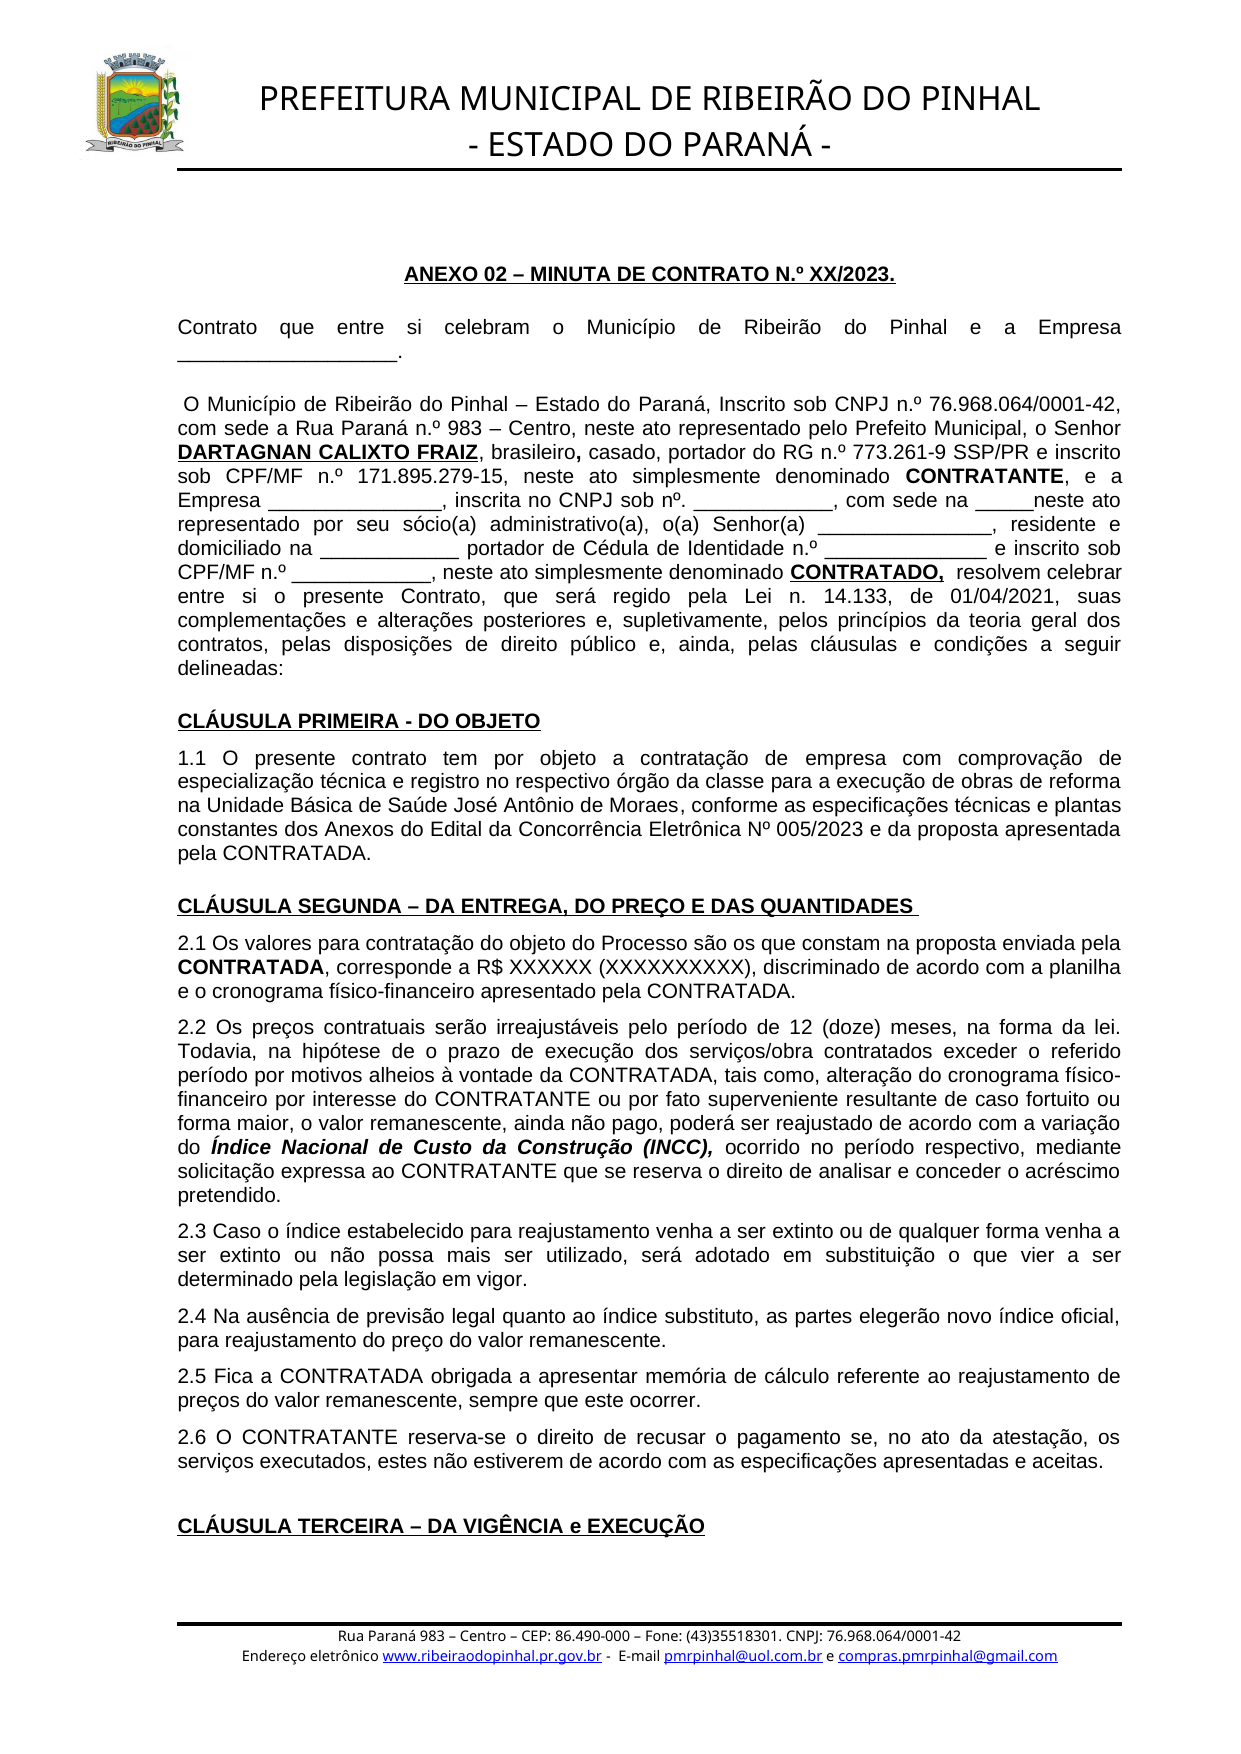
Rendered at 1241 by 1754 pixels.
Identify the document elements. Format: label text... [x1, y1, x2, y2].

text Contrato que entre si celebram o Município de Ribeirão do Pinhal e a Empresa ___________________. [177, 315, 1122, 363]
text CLÁUSULA SEGUNDA – DA ENTREGA, DO PREÇO E DAS QUANTIDADES [177, 894, 1122, 918]
text ANEXO 02 – MINUTA DE CONTRATO N.º XX/2023. [177, 262, 1122, 286]
text 2.6 O CONTRATANTE reserva-se o direito de recusar o pagamento se, no ato da atestação, os serviços executados, estes não estiverem de acordo com as especificações apresentadas e aceitas. [177, 1424, 1122, 1472]
picture [79, 45, 192, 160]
text 2.2 Os preços contratuais serão irreajustáveis pelo período de 12 (doze) meses, na forma da lei. Todavia, na hipótese de o prazo de execução dos serviços/obra contratados exceder o referido período por motivos alheios à vontade da CONTRATADA, tais como, alteração do cronograma físico-financeiro por interesse do CONTRATANTE ou por fato superveniente resultante de caso fortuito ou forma maior, o valor remanescente, ainda não pago, poderá ser reajustado de acordo com a variação do Índice Nacional de Custo da Construção (INCC), ocorrido no período respectivo, mediante solicitação expressa ao CONTRATANTE que se reserva o direito de analisar e conceder o acréscimo pretendido. [177, 1015, 1122, 1207]
text O Município de Ribeirão do Pinhal – Estado do Paraná, Inscrito sob CNPJ n.º 76.968.064/0001-42, com sede a Rua Paraná n.º 983 – Centro, neste ato representado pelo Prefeito Municipal, o Senhor DARTAGNAN CALIXTO FRAIZ, brasileiro, casado, portador do RG n.º 773.261-9 SSP/PR e inscrito sob CPF/MF n.º 171.895.279-15, neste ato simplesmente denominado CONTRATANTE, e a Empresa _______________, inscrita no CNPJ sob nº. ____________, com sede na _____neste ato representado por seu sócio(a) administrativo(a), o(a) Senhor(a) _______________, residente e domiciliado na ____________ portador de Cédula de Identidade n.º ______________ e inscrito sob CPF/MF n.º ____________, neste ato simplesmente denominado CONTRATADO, resolvem celebrar entre si o presente Contrato, que será regido pela Lei n. 14.133, de 01/04/2021, suas complementações e alterações posteriores e, supletivamente, pelos princípios da teoria geral dos contratos, pelas disposições de direito público e, ainda, pelas cláusulas e condições a seguir delineadas: [177, 392, 1122, 680]
text 2.4 Na ausência de previsão legal quanto ao índice substituto, as partes elegerão novo índice oficial, para reajustamento do preço do valor remanescente. [177, 1304, 1122, 1352]
text CLÁUSULA PRIMEIRA - DO OBJETO [177, 709, 1122, 733]
text 2.5 Fica a CONTRATADA obrigada a apresentar memória de cálculo referente ao reajustamento de preços do valor remanescente, sempre que este ocorrer. [177, 1364, 1122, 1412]
text CLÁUSULA TERCEIRA – DA VIGÊNCIA e EXECUÇÃO [177, 1514, 1122, 1538]
text 2.3 Caso o índice estabelecido para reajustamento venha a ser extinto ou de qualquer forma venha a ser extinto ou não possa mais ser utilizado, será adotado em substituição o que vier a ser determinado pela legislação em vigor. [177, 1219, 1122, 1291]
text 2.1 Os valores para contratação do objeto do Processo são os que constam na proposta enviada pela CONTRATADA, corresponde a R$ XXXXXX (XXXXXXXXXX), discriminado de acordo com a planilha e o cronograma físico-financeiro apresentado pela CONTRATADA. [177, 931, 1122, 1003]
text 1.1 O presente contrato tem por objeto a contratação de empresa com comprovação de especialização técnica e registro no respectivo órgão da classe para a execução de obras de reforma na Unidade Básica de Saúde José Antônio de Moraes, conforme as especificações técnicas e plantas constantes dos Anexos do Edital da Concorrência Eletrônica Nº 005/2023 e da proposta apresentada pela CONTRATADA. [177, 745, 1122, 865]
